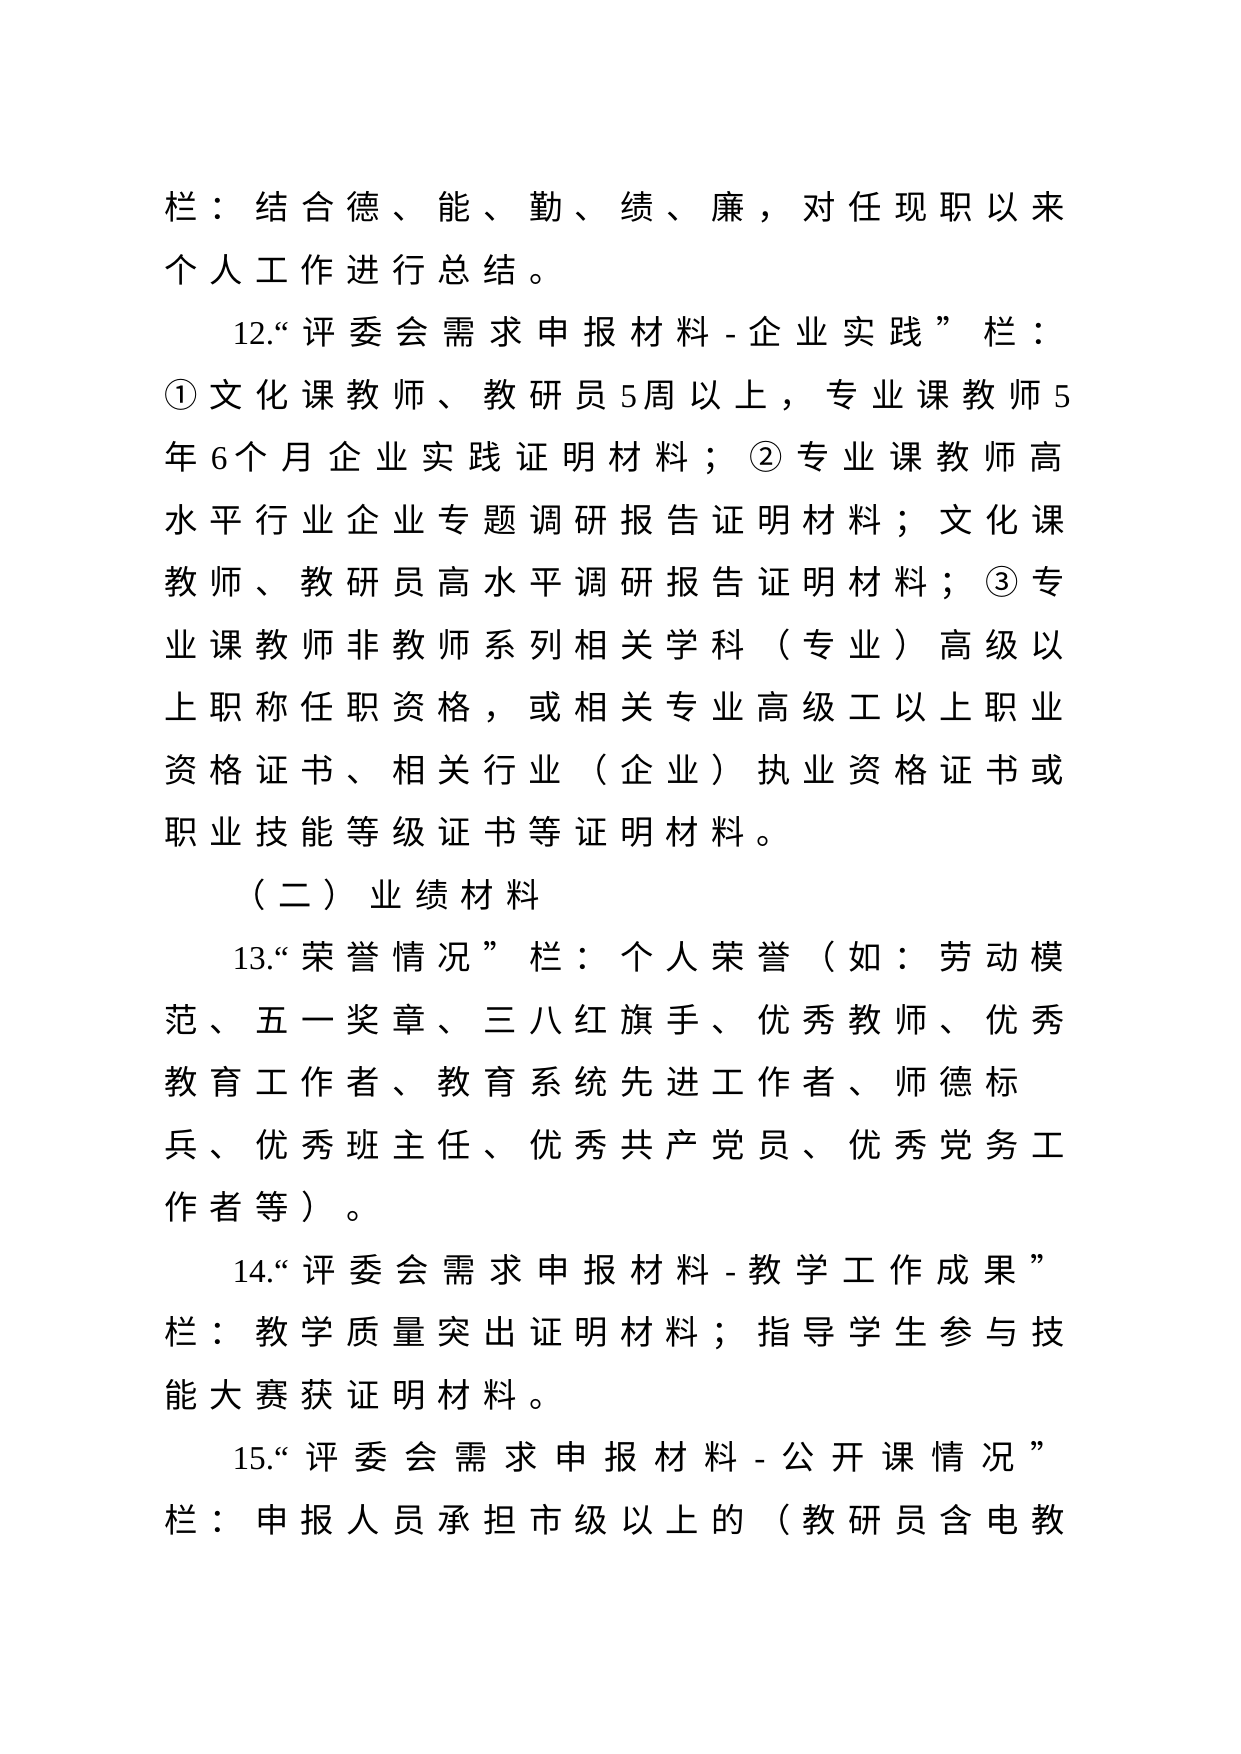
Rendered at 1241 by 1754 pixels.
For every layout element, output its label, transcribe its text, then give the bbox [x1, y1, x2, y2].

text 13.“荣誉情况”栏：个人荣誉（如：劳动模范、五一奖章、三八红旗手、优秀教师、优秀教育工作者、教育系统先进工作者、师德标兵、优秀班主任、优秀共产党员、优秀党务工作者等）。 [164, 924, 1076, 1236]
text 12.“评委会需求申报材料-企业实践”栏：①文化课教师、教研员5周以上，专业课教师5年6个月企业实践证明材料；②专业课教师高水平行业企业专题调研报告证明材料；文化课教师、教研员高水平调研报告证明材料；③专业课教师非教师系列相关学科（专业）高级以上职称任职资格，或相关专业高级工以上职业资格证书、相关行业（企业）执业资格证书或职业技能等级证书等证明材料。 [164, 299, 1076, 861]
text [164, 1424, 1076, 1549]
text （二）业绩材料 [164, 861, 1076, 924]
text 14.“评委会需求申报材料-教学工作成果”栏：教学质量突出证明材料；指导学生参与技能大赛获证明材料。 [164, 1236, 1076, 1424]
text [164, 174, 1076, 299]
